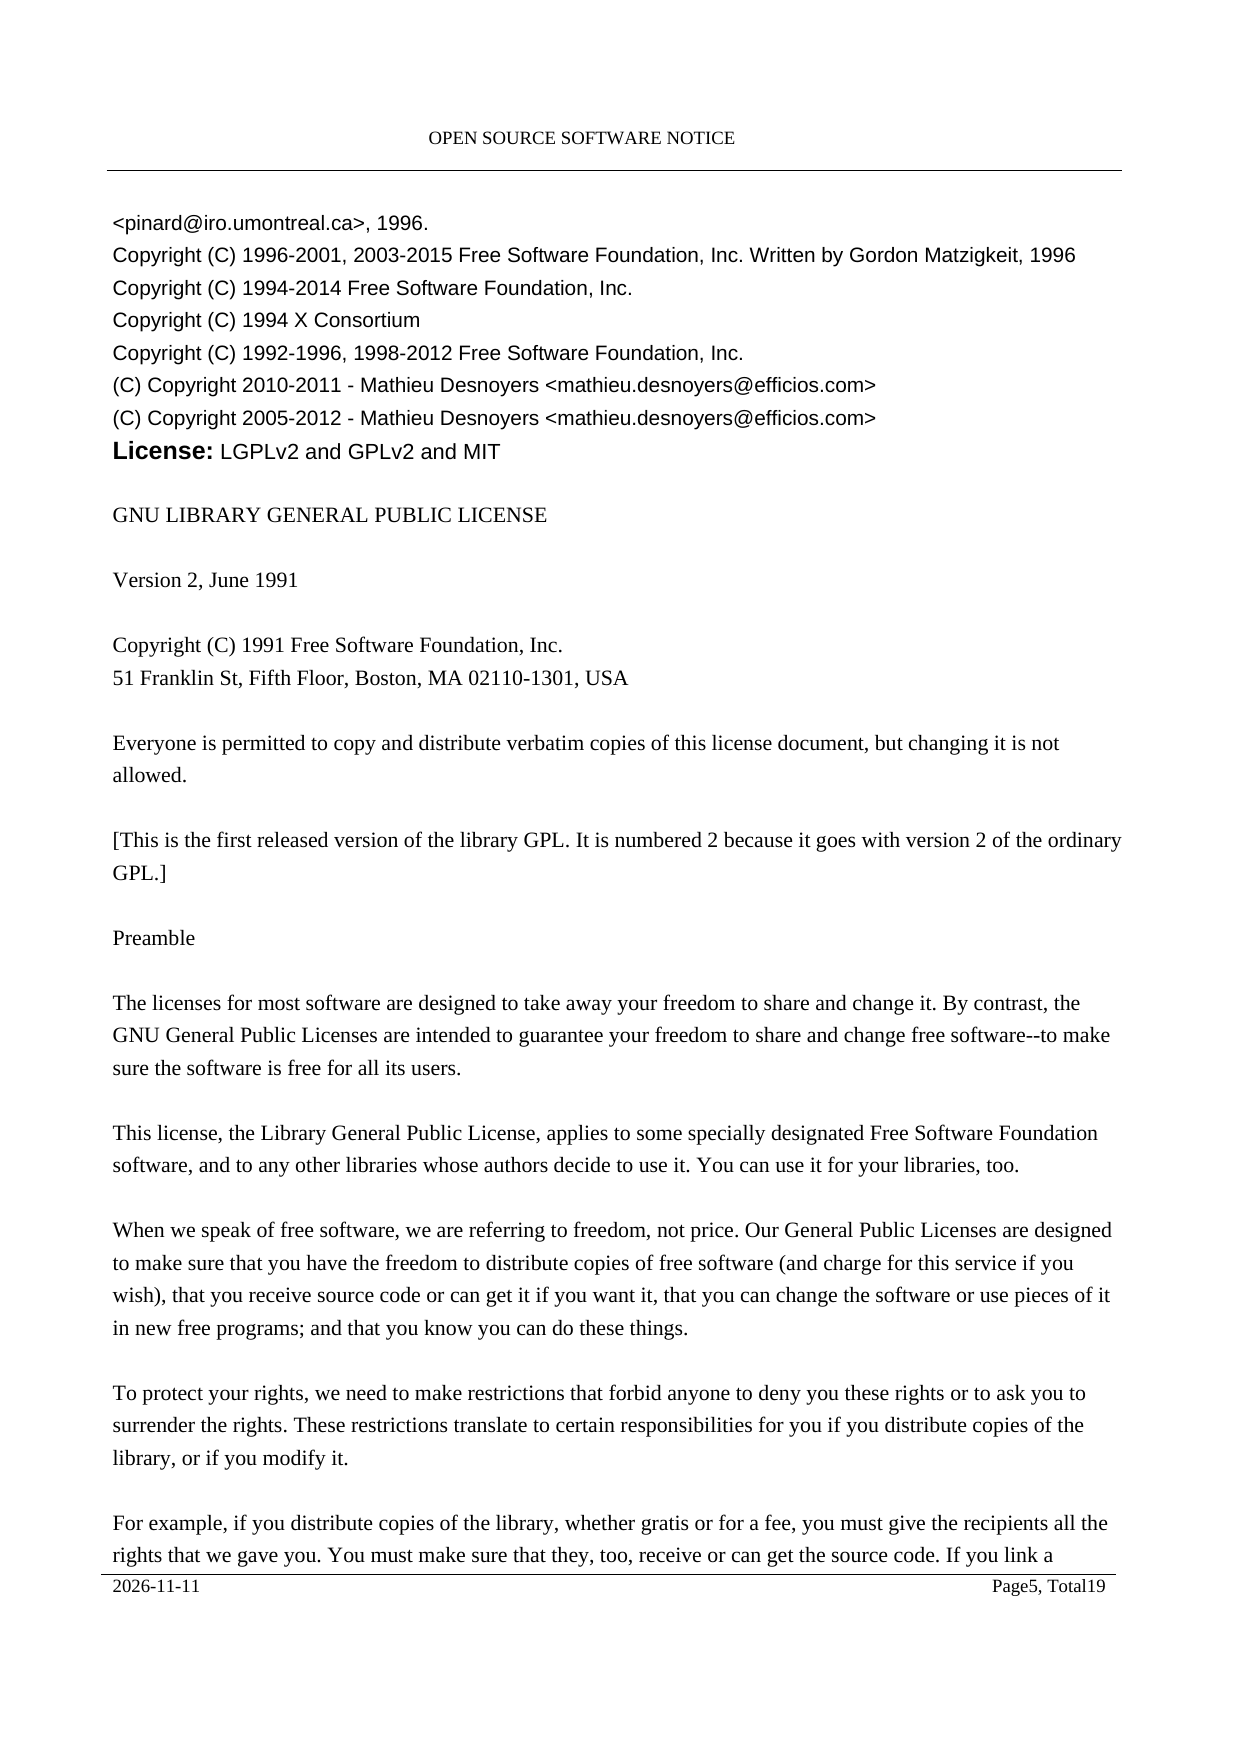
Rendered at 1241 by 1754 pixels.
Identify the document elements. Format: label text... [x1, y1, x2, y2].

text (C) Copyright 2005-2012 - Mathieu Desnoyers <mathieu.desnoyers@efficios.com> [112, 401, 1128, 434]
text Copyright (C) 1996-2001, 2003-2015 Free Software Foundation, Inc. Written by Gordon Matzigkeit, 1996 [112, 239, 1128, 271]
text Copyright (C) 1994-2014 Free Software Foundation, Inc. [112, 271, 1128, 304]
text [112, 434, 1128, 1571]
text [112, 206, 1128, 239]
text (C) Copyright 2010-2011 - Mathieu Desnoyers <mathieu.desnoyers@efficios.com> [112, 369, 1128, 401]
text Copyright (C) 1992-1996, 1998-2012 Free Software Foundation, Inc. [112, 336, 1128, 369]
text Copyright (C) 1994 X Consortium [112, 304, 1128, 336]
